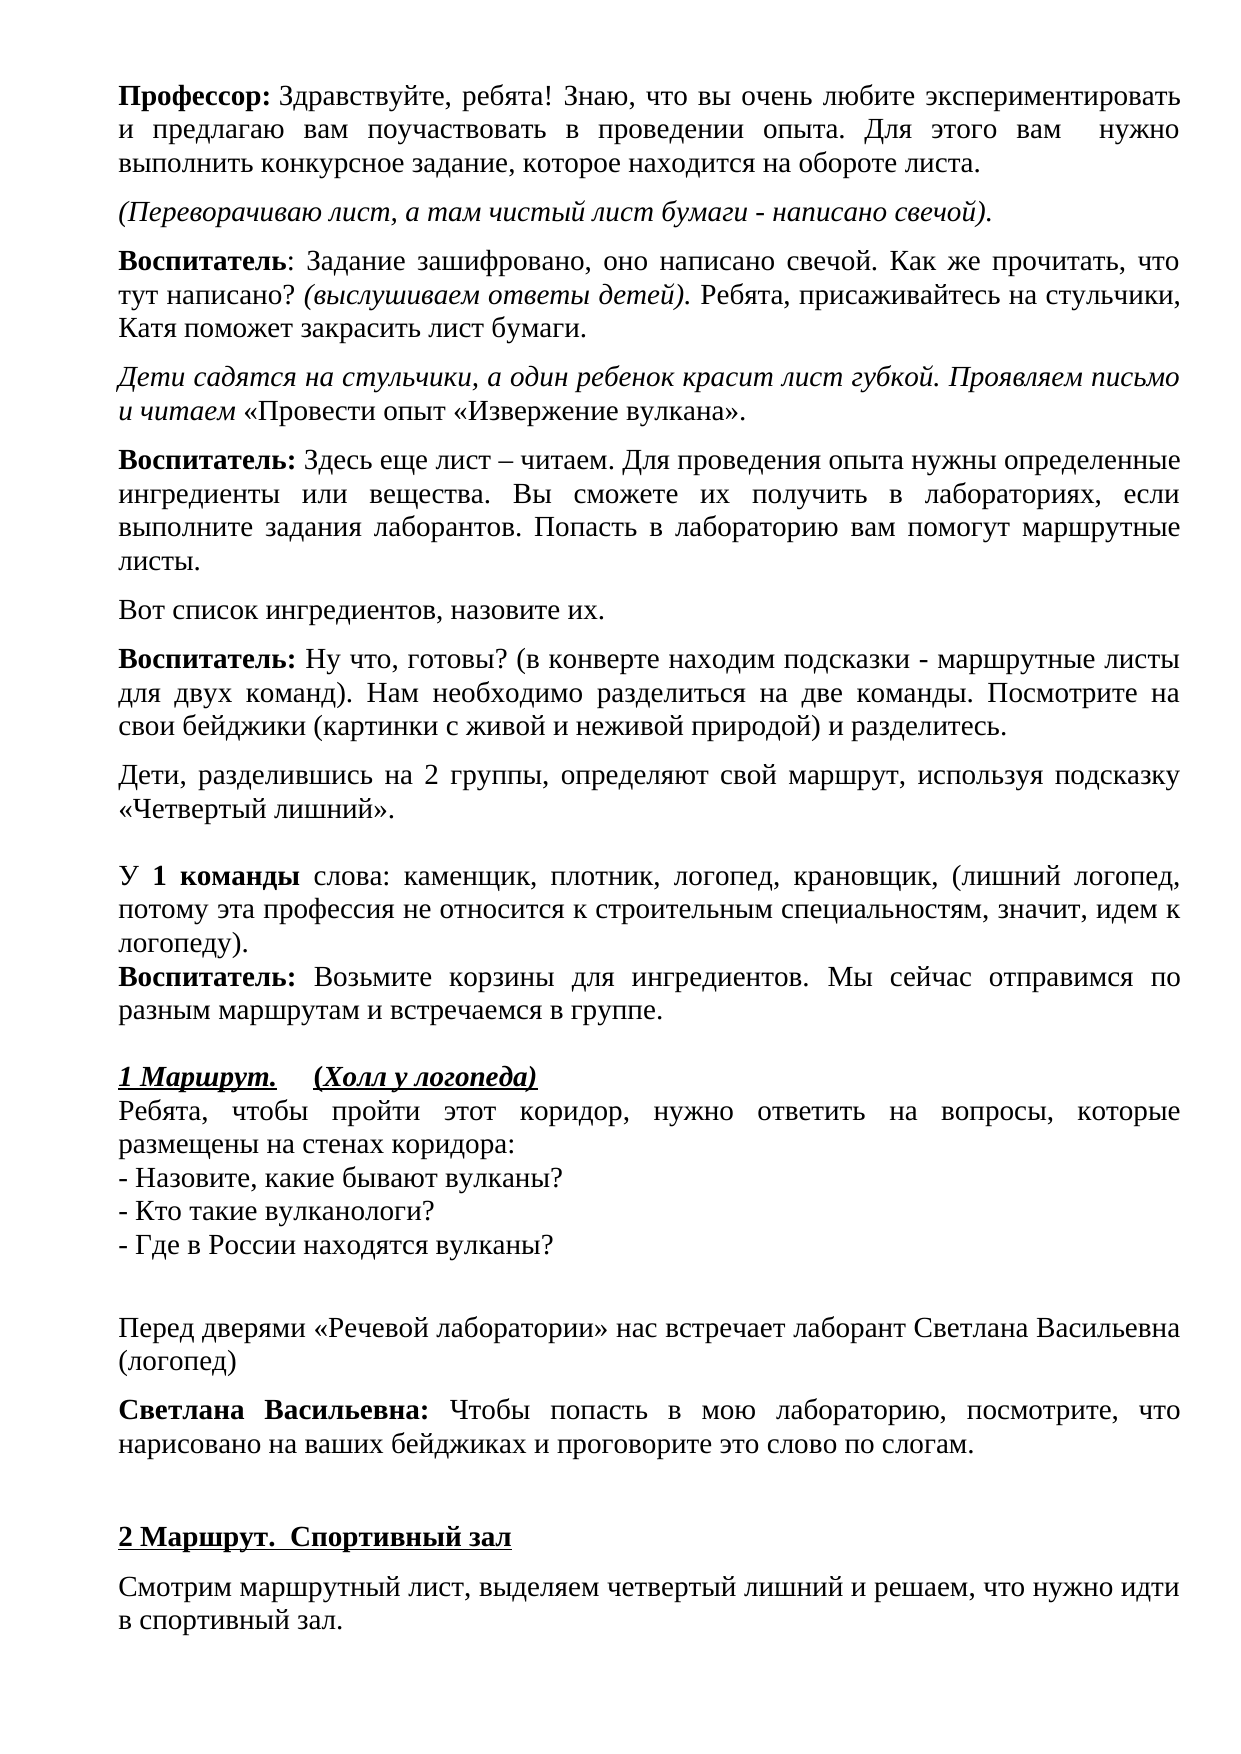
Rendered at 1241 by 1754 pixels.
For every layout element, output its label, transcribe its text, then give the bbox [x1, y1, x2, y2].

text Воспитатель: Здесь еще лист – читаем. Для проведения опыта нужны определенные ингредиенты или вещества. Вы сможете их получить в лабораториях, если выполните задания лаборантов. Попасть в лабораторию вам помогут маршрутные листы. [118, 442, 1181, 576]
text Воспитатель: Задание зашифровано, оно написано свечой. Как же прочитать, что тут написано? (выслушиваем ответы детей). Ребята, присаживайтесь на стульчики, Катя поможет закрасить лист бумаги. [118, 243, 1181, 344]
text - Где в России находятся вулканы? [118, 1227, 1181, 1261]
text - Кто такие вулканологи? [118, 1193, 1181, 1227]
text Дети садятся на стульчики, а один ребенок красит лист губкой. Проявляем письмо и читаем «Провести опыт «Извержение вулкана». [118, 359, 1181, 427]
text Ребята, чтобы пройти этот коридор, нужно ответить на вопросы, которые размещены на стенах коридора: [118, 1093, 1181, 1160]
text Смотрим маршрутный лист, выделяем четвертый лишний и решаем, что нужно идти в спортивный зал. [118, 1569, 1181, 1636]
text Вот список ингредиентов, назовите их. [118, 592, 1181, 626]
text - Назовите, какие бывают вулканы? [118, 1160, 1181, 1193]
text Светлана Васильевна: Чтобы попасть в мою лабораторию, посмотрите, что нарисовано на ваших бейджиках и проговорите это слово по слогам. [118, 1392, 1181, 1459]
text Воспитатель: Ну что, готовы? (в конверте находим подсказки - маршрутные листы для двух команд). Нам необходимо разделиться на две команды. Посмотрите на свои бейджики (картинки с живой и неживой природой) и разделитесь. [118, 641, 1181, 742]
text (Переворачиваю лист, а там чистый лист бумаги - написано свечой). [118, 194, 1181, 228]
text Профессор: Здравствуйте, ребята! Знаю, что вы очень любите экспериментировать и предлагаю вам поучаствовать в проведении опыта. Для этого вам нужно выполнить конкурсное задание, которое находится на обороте листа. [118, 78, 1181, 178]
text Воспитатель: Возьмите корзины для ингредиентов. Мы сейчас отправимся по разным маршрутам и встречаемся в группе. [118, 959, 1181, 1026]
text 2 Маршрут. Спортивный зал [118, 1519, 1181, 1553]
text Перед дверями «Речевой лаборатории» нас встречает лаборант Светлана Васильевна (логопед) [118, 1310, 1181, 1377]
text У 1 команды слова: каменщик, плотник, логопед, крановщик, (лишний логопед, потому эта профессия не относится к строительным специальностям, значит, идем к логопеду). [118, 858, 1181, 959]
text 1 Маршрут. (Холл у логопеда) [118, 1059, 1181, 1093]
text Дети, разделившись на 2 группы, определяют свой маршрут, используя подсказку «Четвертый лишний». [118, 757, 1181, 824]
